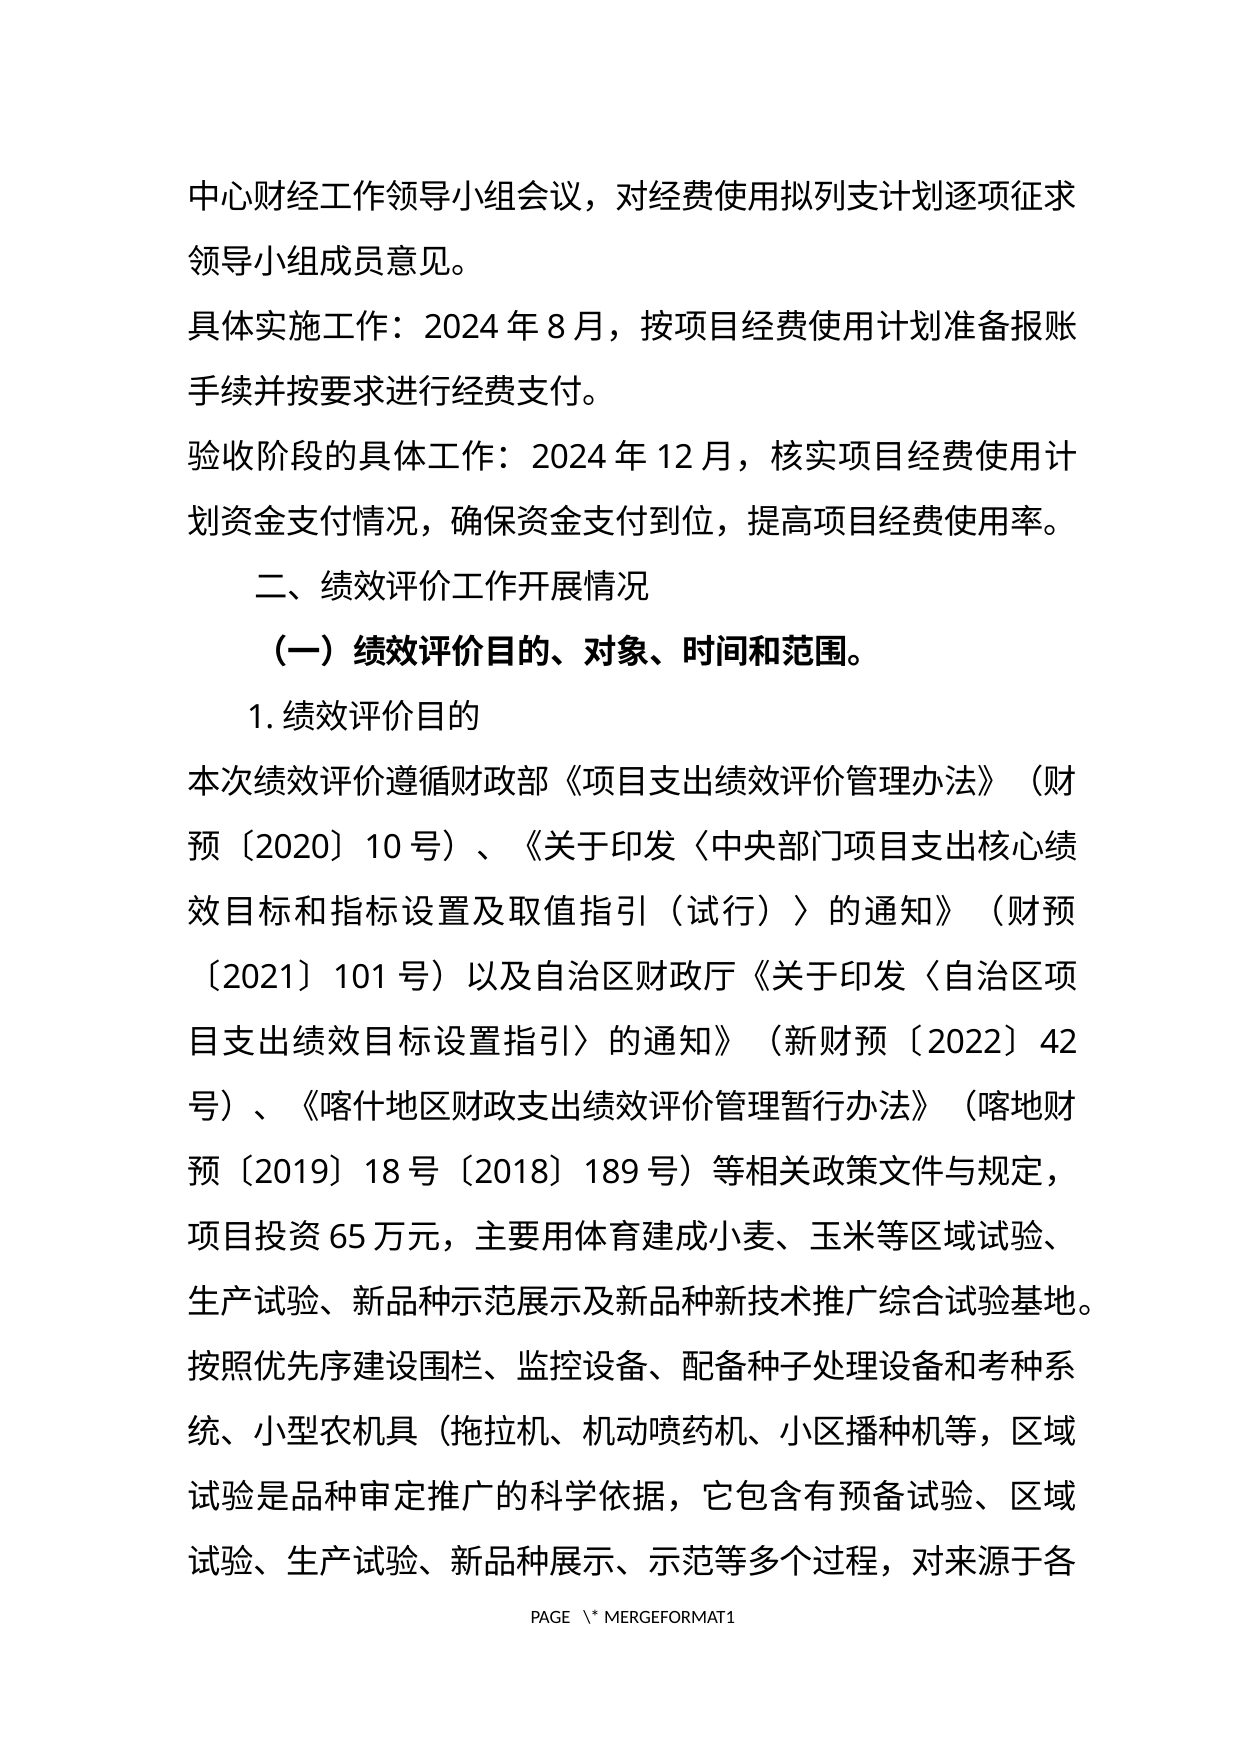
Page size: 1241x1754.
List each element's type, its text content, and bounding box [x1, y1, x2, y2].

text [187, 682, 1078, 1592]
text （一）绩效评价目的、对象、时间和范围。 [187, 617, 1078, 682]
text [187, 162, 1078, 552]
text 二、绩效评价工作开展情况 [187, 552, 1078, 617]
